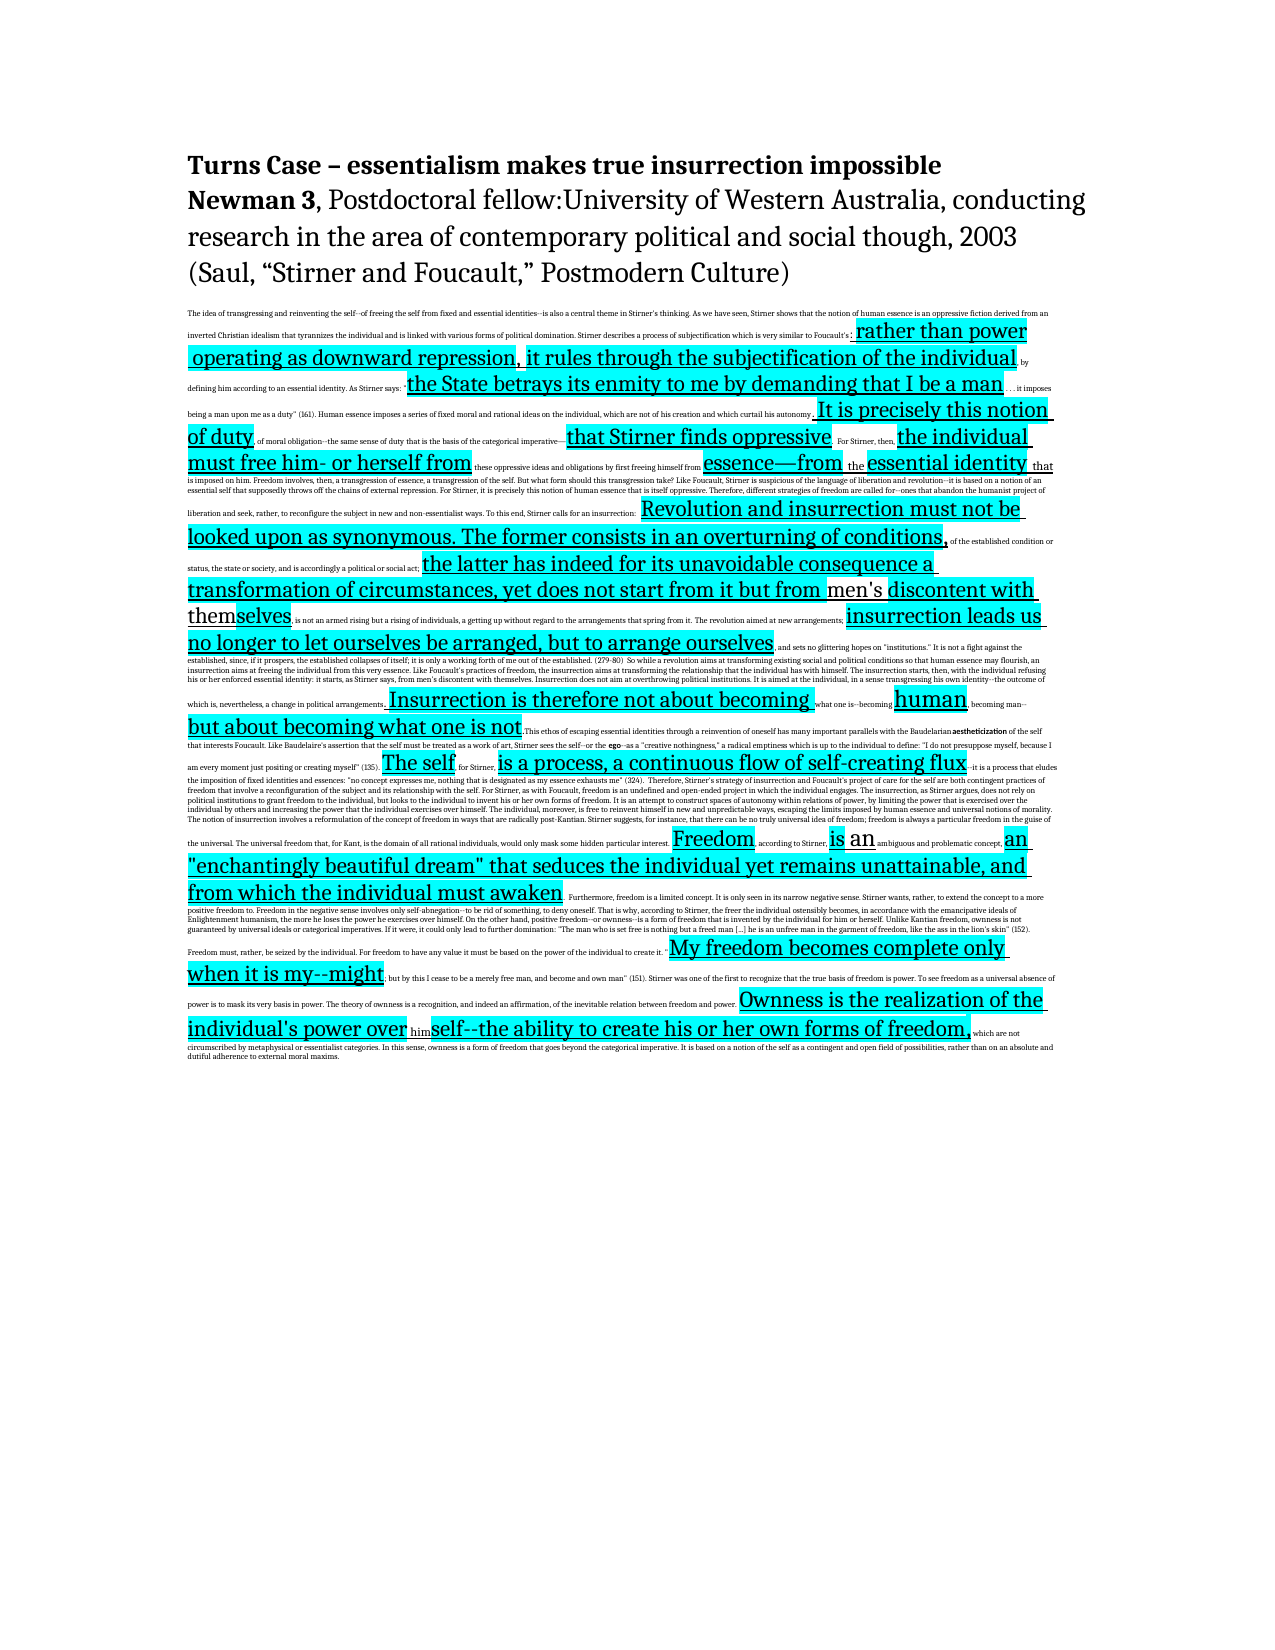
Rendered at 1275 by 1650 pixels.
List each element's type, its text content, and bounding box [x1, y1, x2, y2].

text operating as downward repression, it rules through the subjectification of the individual, by defining him according to an essential identity. As Stirner says: "the State betrays its enmity to me by demanding that I be a man . . . it imposes being a man upon me as a duty" (161). Human essence imposes a series of fixed moral and rational ideas on the individual, which are not of his creation and which curtail his autonomy. It is precisely this notion of duty, of moral obligation--the same sense of duty that is the basis of the categorical imperative—that Stirner finds oppressive. For Stirner, then, the individual must free him- or herself from these oppressive ideas and obligations by first freeing himself from essence—from the essential identity that is imposed on him. Freedom involves, then, a transgression of essence, a transgression of the self. But what form should this transgression take? Like Foucault, Stirner is suspicious of the language of liberation and revolution--it is based on a notion of an essential self that supposedly throws off the chains of external repression. For Stirner, it is precisely this notion of human essence that is itself oppressive. Therefore, different strategies of freedom are called for--ones that abandon the humanist project of liberation and seek, rather, to reconfigure the subject in new and non-essentialist ways. To this end, Stirner calls for an insurrection: Revolution and insurrection must not be looked upon as synonymous. The former consists in an overturning of conditions, of the established condition or status, the state or society, and is accordingly a political or social act; the latter has indeed for its unavoidable consequence a transformation of circumstances, yet does not start from it but from men's discontent with themselves, is not an armed rising but a rising of individuals, a getting up without regard to the arrangements that spring from it. The revolution aimed at new arrangements; insurrection leads us no longer to let ourselves be arranged, but to arrange ourselves, and sets no glittering hopes on "institutions." It is not a fight against the established, since, if it prospers, the established collapses of itself; it is only a working forth of me out of the established. (279-80) So while a revolution aims at transforming existing social and political conditions so that human essence may flourish, an insurrection aims at freeing the individual from this very essence. Like Foucault's practices of freedom, the insurrection aims at transforming the relationship that the individual has with himself. The insurrection starts, then, with the individual refusing his or her enforced essential identity: it starts, as Stirner says, from men's discontent with themselves. Insurrection does not aim at overthrowing political institutions. It is aimed at the individual, in a sense transgressing his own identity--the outcome of which is, nevertheless, a change in political arrangements. Insurrection is therefore not about becoming what one is--becoming human, becoming man--but about becoming what one is not.This ethos of escaping essential identities through a reinvention of oneself has many important parallels with the Baudelarianaestheticization of the self that interests Foucault. Like Baudelaire's assertion that the self must be treated as a work of art, Stirner sees the self--or the ego--as a "creative nothingness," a radical emptiness which is up to the individual to define: "I do not presuppose myself, because I am every moment just positing or creating myself" (135). The self, for Stirner, is a process, a continuous flow of self-creating flux--it is a process that eludes the imposition of fixed identities and essences: "no concept expresses me, nothing that is designated as my essence exhausts me" (324). Therefore, Stirner's strategy of insurrection and Foucault's project of care for the self are both contingent practices of freedom that involve a reconfiguration of the subject and its relationship with the self. For Stirner, as with Foucault, freedom is an undefined and open-ended project in which the individual engages. The insurrection, as Stirner argues, does not rely on political institutions to grant freedom to the individual, but looks to the individual to invent his or her own forms of freedom. It is an attempt to construct spaces of autonomy within relations of power, by limiting the power that is exercised over the individual by others and increasing the power that the individual exercises over himself. The individual, moreover, is free to reinvent himself in new and unpredictable ways, escaping the limits imposed by human essence and universal notions of morality. The notion of insurrection involves a reformulation of the concept of freedom in ways that are radically post-Kantian. Stirner suggests, for instance, that there can be no truly universal idea of freedom; freedom is always a particular freedom in the guise of the universal. The universal freedom that, for Kant, is the domain of all rational individuals, would only mask some hidden particular interest. Freedom, according to Stirner, is an ambiguous and problematic concept, an "enchantingly beautiful dream" that seduces the individual yet remains unattainable, and from which the individual must awaken. Furthermore, freedom is a limited concept. It is only seen in its narrow negative sense. Stirner wants, rather, to extend the concept to a more positive freedom to. Freedom in the negative sense involves only self-abnegation--to be rid of something, to deny oneself. That is why, according to Stirner, the freer the individual ostensibly becomes, in accordance with the emancipative ideals of Enlightenment humanism, the more he loses the power he exercises over himself. On the other hand, positive freedom--or ownness--is a form of freedom that is invented by the individual for him or herself. Unlike Kantian freedom, ownness is not guaranteed by universal ideals or categorical imperatives. If it were, it could only lead to further domination: "The man who is set free is nothing but a freed man [...] he is an unfree man in the garment of freedom, like the ass in the lion's skin" (152). Freedom must, rather, be seized by the individual. For freedom to have any value it must be based on the power of the individual to create it. "My freedom becomes complete only when it is my--might; but by this I cease to be a merely free man, and become and own man" (151). Stirner was one of the first to recognize that the true basis of freedom is power. To see freedom as a universal absence of power is to mask its very basis in power. The theory of ownness is a recognition, and indeed an affirmation, of the inevitable relation between freedom and power. Ownness is the realization of the individual's power over himself--the ability to create his or her own forms of freedom, which are not circumscribed by metaphysical or essentialist categories. In this sense, ownness is a form of freedom that goes beyond the categorical imperative. It is based on a notion of the self as a contingent and open field of possibilities, rather than on an absolute and dutiful adherence to external moral maxims. [187, 344, 1057, 1062]
subtitle Turns Case – essentialism makes true insurrection impossible [187, 150, 1087, 181]
text Newman 3, Postdoctoral fellow:University of Western Australia, conducting research in the area of contemporary political and social though, 2003 (Saul, “Stirner and Foucault,” Postmodern Culture) [187, 183, 1087, 289]
text The idea of transgressing and reinventing the self--of freeing the self from fixed and essential identities--is also a central theme in Stirner's thinking. As we have seen, Stirner shows that the notion of human essence is an oppressive fiction derived from an inverted Christian idealism that tyrannizes the individual and is linked with various forms of political domination. Stirner describes a process of subjectification which is very similar to Foucault's: rather than power [187, 309, 1057, 344]
